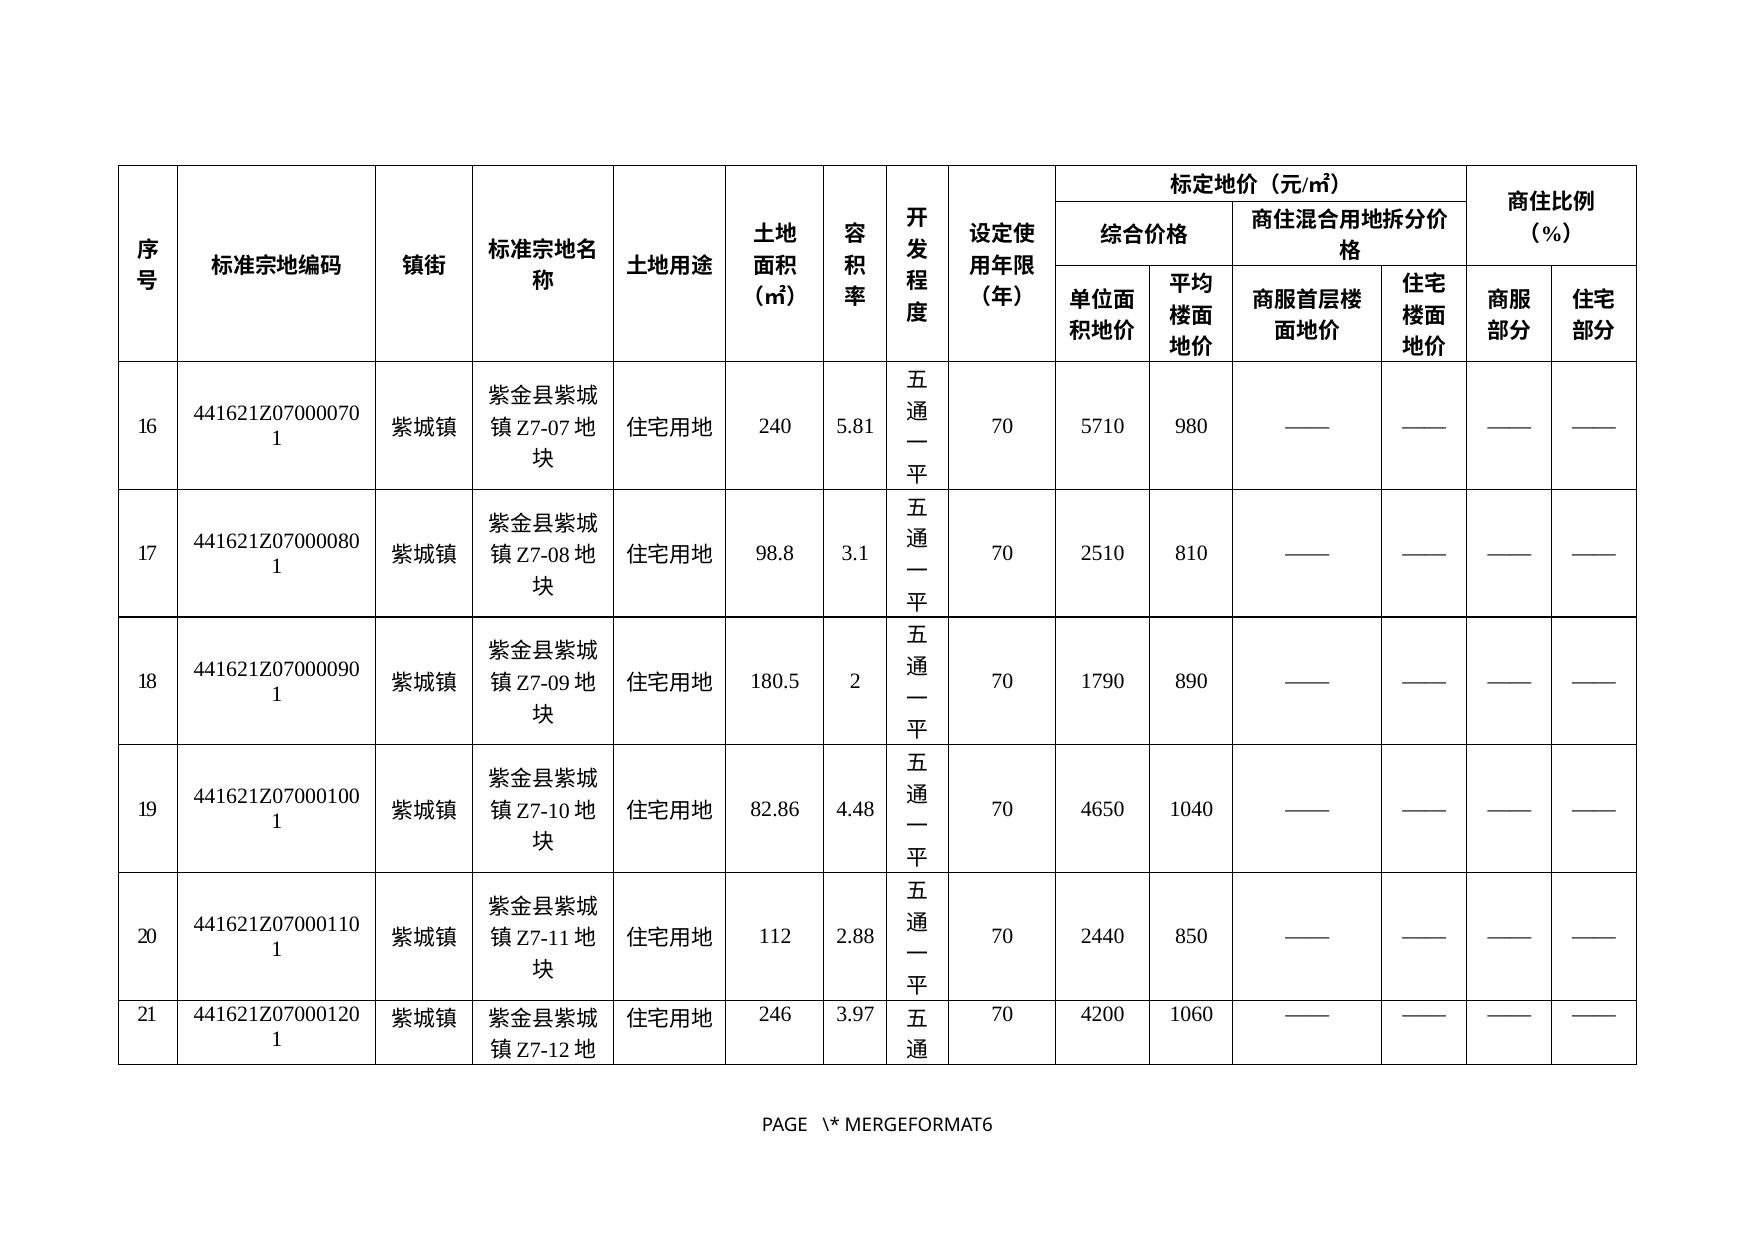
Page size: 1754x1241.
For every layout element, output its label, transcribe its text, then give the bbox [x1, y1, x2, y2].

table_cell 70 [949, 1001, 1055, 1064]
table_cell 住宅楼面地价 [1382, 266, 1466, 361]
table_cell 紫城镇 [376, 873, 472, 999]
table_cell 3.1 [824, 490, 886, 616]
table_cell —— [1467, 362, 1551, 489]
table_cell —— [1382, 873, 1466, 999]
table_cell 4650 [1056, 745, 1149, 872]
table_cell 住宅 部分 [1552, 266, 1636, 361]
table_cell 紫金县紫城镇Z7-07地块 [473, 362, 613, 489]
table_cell 2 [824, 618, 886, 744]
table_cell 1790 [1056, 618, 1149, 744]
table_cell 20 [119, 873, 177, 999]
table_cell 246 [726, 1001, 823, 1064]
table_cell 112 [726, 873, 823, 999]
table_cell 3.97 [824, 1001, 886, 1064]
table_cell —— [1467, 1001, 1551, 1064]
table_cell 441621Z070001101 [178, 873, 375, 999]
table_cell 2440 [1056, 873, 1149, 999]
table_cell 4200 [1056, 1001, 1149, 1064]
table_cell 2510 [1056, 490, 1149, 616]
table_cell 住宅用地 [614, 362, 725, 489]
table_cell 商服首层楼面地价 [1233, 266, 1381, 361]
table_cell 紫城镇 [376, 490, 472, 616]
table_cell —— [1552, 873, 1636, 999]
table_cell 住宅用地 [614, 1001, 725, 1064]
table_header 容积率 [824, 166, 886, 361]
table_cell 21 [119, 1001, 177, 1064]
table_header 标准宗地名称 [473, 166, 613, 361]
table_cell 2.88 [824, 873, 886, 999]
table_cell —— [1467, 745, 1551, 872]
table_cell 商住混合用地拆分价格 [1233, 202, 1466, 265]
table_cell —— [1233, 362, 1381, 489]
table_cell —— [1382, 1001, 1466, 1064]
table_cell —— [1233, 745, 1381, 872]
table_cell 70 [949, 745, 1055, 872]
table_cell —— [1552, 362, 1636, 489]
table_cell 240 [726, 362, 823, 489]
table_cell 紫金县紫城镇Z7-09地块 [473, 618, 613, 744]
table_cell 5.81 [824, 362, 886, 489]
table_cell —— [1382, 490, 1466, 616]
table_header 标准宗地编码 [178, 166, 375, 361]
table_header 土地用途 [614, 166, 725, 361]
table_cell 单位面积地价 [1056, 266, 1149, 361]
table_cell 890 [1150, 618, 1232, 744]
table_cell 18 [119, 618, 177, 744]
table_cell 五通一平 [887, 618, 948, 744]
table_cell 19 [119, 745, 177, 872]
table_cell 紫金县紫城镇Z7-08地块 [473, 490, 613, 616]
table_cell 70 [949, 490, 1055, 616]
table_cell 70 [949, 618, 1055, 744]
table_cell —— [1233, 1001, 1381, 1064]
table_cell 441621Z070000901 [178, 618, 375, 744]
table_cell 住宅用地 [614, 618, 725, 744]
table_cell 5710 [1056, 362, 1149, 489]
table_cell 1040 [1150, 745, 1232, 872]
table_cell —— [1552, 490, 1636, 616]
table_cell 82.86 [726, 745, 823, 872]
table_cell —— [1382, 745, 1466, 872]
table_cell 16 [119, 362, 177, 489]
table_header 标定地价（元/㎡） [1056, 166, 1466, 201]
table_cell 商服 部分 [1467, 266, 1551, 361]
table_cell 五通一平 [887, 873, 948, 999]
table_cell —— [1552, 745, 1636, 872]
table_cell 紫金县紫城镇Z7-11地块 [473, 873, 613, 999]
table_cell 4.48 [824, 745, 886, 872]
table_cell 紫城镇 [376, 745, 472, 872]
table_cell 紫金县紫城镇Z7-10地块 [473, 745, 613, 872]
table_cell 70 [949, 873, 1055, 999]
table_cell 441621Z070000801 [178, 490, 375, 616]
table_cell 850 [1150, 873, 1232, 999]
table_cell —— [1382, 362, 1466, 489]
table_header 设定使用年限（年） [949, 166, 1055, 361]
table_cell —— [1467, 490, 1551, 616]
table_header 开发程度 [887, 166, 948, 361]
table_cell 住宅用地 [614, 745, 725, 872]
table_cell 住宅用地 [614, 490, 725, 616]
table_cell 98.8 [726, 490, 823, 616]
table_header 土地 面积 （㎡） [726, 166, 823, 361]
table_cell 紫城镇 [376, 1001, 472, 1064]
table_cell 810 [1150, 490, 1232, 616]
table_cell 980 [1150, 362, 1232, 489]
table_cell —— [1233, 490, 1381, 616]
table_cell 五通一平 [887, 490, 948, 616]
table_cell 平均楼面地价 [1150, 266, 1232, 361]
table_cell —— [1233, 618, 1381, 744]
table_cell —— [1467, 873, 1551, 999]
table_cell 441621Z070001201 [178, 1001, 375, 1064]
table_cell 紫城镇 [376, 362, 472, 489]
table_cell —— [1552, 618, 1636, 744]
table_cell 180.5 [726, 618, 823, 744]
table_cell 441621Z070001001 [178, 745, 375, 872]
table_cell 五通一平 [887, 1001, 948, 1064]
table_cell —— [1382, 618, 1466, 744]
table_cell 综合价格 [1056, 202, 1232, 265]
table_cell 1060 [1150, 1001, 1232, 1064]
table_header 序号 [119, 166, 177, 361]
table_cell 441621Z070000701 [178, 362, 375, 489]
table_cell 17 [119, 490, 177, 616]
table_cell —— [1467, 618, 1551, 744]
table_cell 住宅用地 [614, 873, 725, 999]
table_cell 紫金县紫城镇Z7-12地块 [473, 1001, 613, 1064]
table_cell 70 [949, 362, 1055, 489]
table_header 镇街 [376, 166, 472, 361]
table_header 商住比例（%） [1467, 166, 1636, 265]
table_cell 五通一平 [887, 362, 948, 489]
table_cell —— [1233, 873, 1381, 999]
table_cell 五通一平 [887, 745, 948, 872]
table_cell —— [1552, 1001, 1636, 1064]
table_cell 紫城镇 [376, 618, 472, 744]
